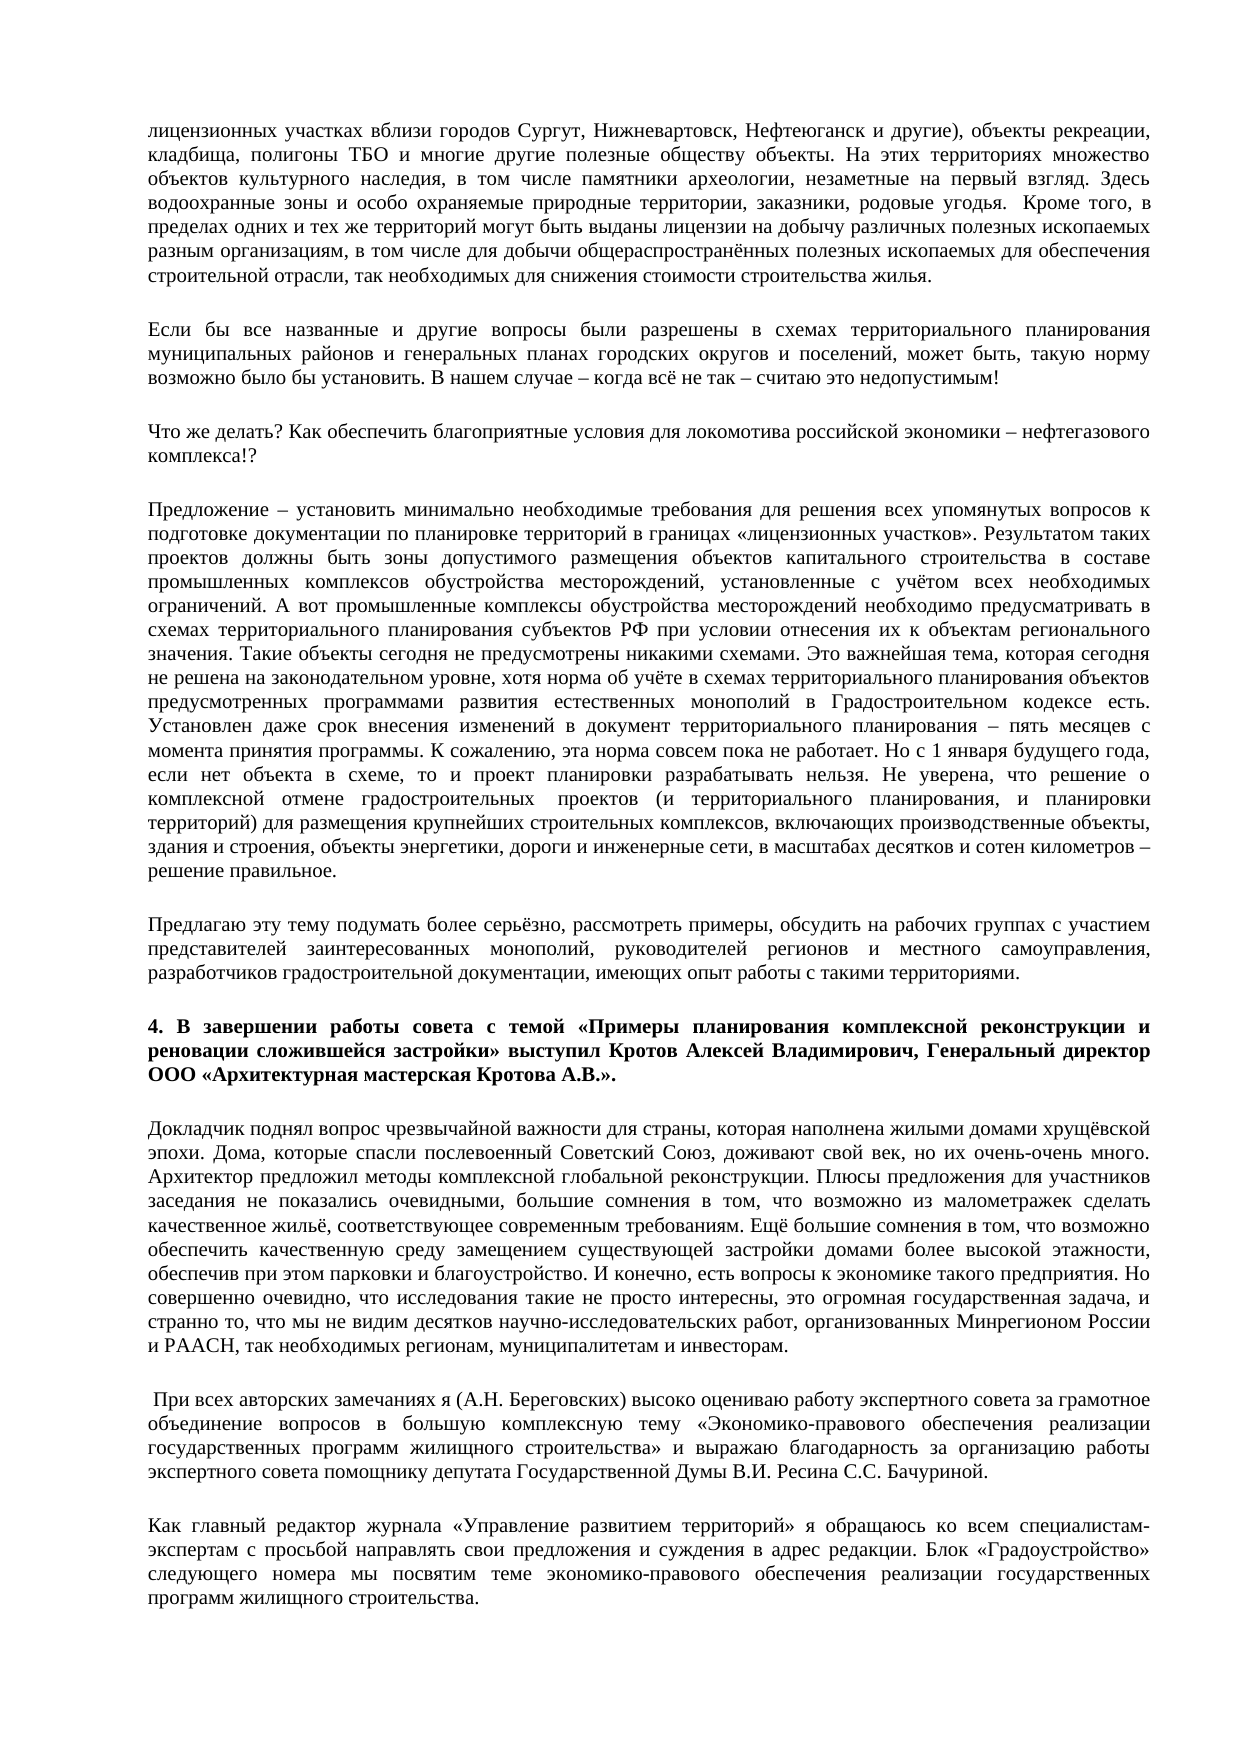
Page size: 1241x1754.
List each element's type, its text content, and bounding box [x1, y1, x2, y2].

text Предложение – установить минимально необходимые требования для решения всех упомянутых вопросов к подготовке документации по планировке территорий в границах «лицензионных участков». Результатом таких проектов должны быть зоны допустимого размещения объектов капитального строительства в составе промышленных комплексов обустройства месторождений, установленные с учётом всех необходимых ограничений. А вот промышленные комплексы обустройства месторождений необходимо предусматривать в схемах территориального планирования субъектов РФ при условии отнесения их к объектам регионального значения. Такие объекты сегодня не предусмотрены никакими схемами. Это важнейшая тема, которая сегодня не решена на законодательном уровне, хотя норма об учёте в схемах территориального планирования объектов предусмотренных программами развития естественных монополий в Градостроительном кодексе есть. Установлен даже срок внесения изменений в документ территориального планирования – пять месяцев с момента принятия программы. К сожалению, эта норма совсем пока не работает. Но с 1 января будущего года, если нет объекта в схеме, то и проект планировки разрабатывать нельзя. Не уверена, что решение о комплексной отмене градостроительных проектов (и территориального планирования, и планировки территорий) для размещения крупнейших строительных комплексов, включающих производственные объекты, здания и строения, объекты энергетики, дороги и инженерные сети, в масштабах десятков и сотен километров – решение правильное. [148, 497, 1152, 882]
text Если бы все названные и другие вопросы были разрешены в схемах территориального планирования муниципальных районов и генеральных планах городских округов и поселений, может быть, такую норму возможно было бы установить. В нашем случае – когда всё не так – считаю это недопустимым! [148, 317, 1152, 389]
text Как главный редактор журнала «Управление развитием территорий» я обращаюсь ко всем специалистам-экспертам с просьбой направлять свои предложения и суждения в адрес редакции. Блок «Градоустройство» следующего номера мы посвятим теме экономико-правового обеспечения реализации государственных программ жилищного строительства. [148, 1513, 1152, 1609]
text Докладчик поднял вопрос чрезвычайной важности для страны, которая наполнена жилыми домами хрущёвской эпохи. Дома, которые спасли послевоенный Советский Союз, доживают свой век, но их очень-очень много. Архитектор предложил методы комплексной глобальной реконструкции. Плюсы предложения для участников заседания не показались очевидными, большие сомнения в том, что возможно из малометражек сделать качественное жильё, соответствующее современным требованиям. Ещё большие сомнения в том, что возможно обеспечить качественную среду замещением существующей застройки домами более высокой этажности, обеспечив при этом парковки и благоустройство. И конечно, есть вопросы к экономике такого предприятия. Но совершенно очевидно, что исследования такие не просто интересны, это огромная государственная задача, и странно то, что мы не видим десятков научно-исследовательских работ, организованных Минрегионом России и РААСН, так необходимых регионам, муниципалитетам и инвесторам. [148, 1116, 1152, 1357]
text Что же делать? Как обеспечить благоприятные условия для локомотива российской экономики – нефтегазового комплекса!? [148, 419, 1152, 467]
text Предлагаю эту тему подумать более серьёзно, рассмотреть примеры, обсудить на рабочих группах с участием представителей заинтересованных монополий, руководителей регионов и местного самоуправления, разработчиков градостроительной документации, имеющих опыт работы с такими территориями. [148, 912, 1152, 984]
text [148, 118, 1152, 287]
text 4. В завершении работы совета с темой «Примеры планирования комплексной реконструкции и реновации сложившейся застройки» выступил Кротов Алексей Владимирович, Генеральный директор ООО «Архитектурная мастерская Кротова А.В.». [148, 1014, 1152, 1086]
text При всех авторских замечаниях я (А.Н. Береговских) высоко оцениваю работу экспертного совета за грамотное объединение вопросов в большую комплексную тему «Экономико-правового обеспечения реализации государственных программ жилищного строительства» и выражаю благодарность за организацию работы экспертного совета помощнику депутата Государственной Думы В.И. Ресина С.С. Бачуриной. [148, 1387, 1152, 1483]
